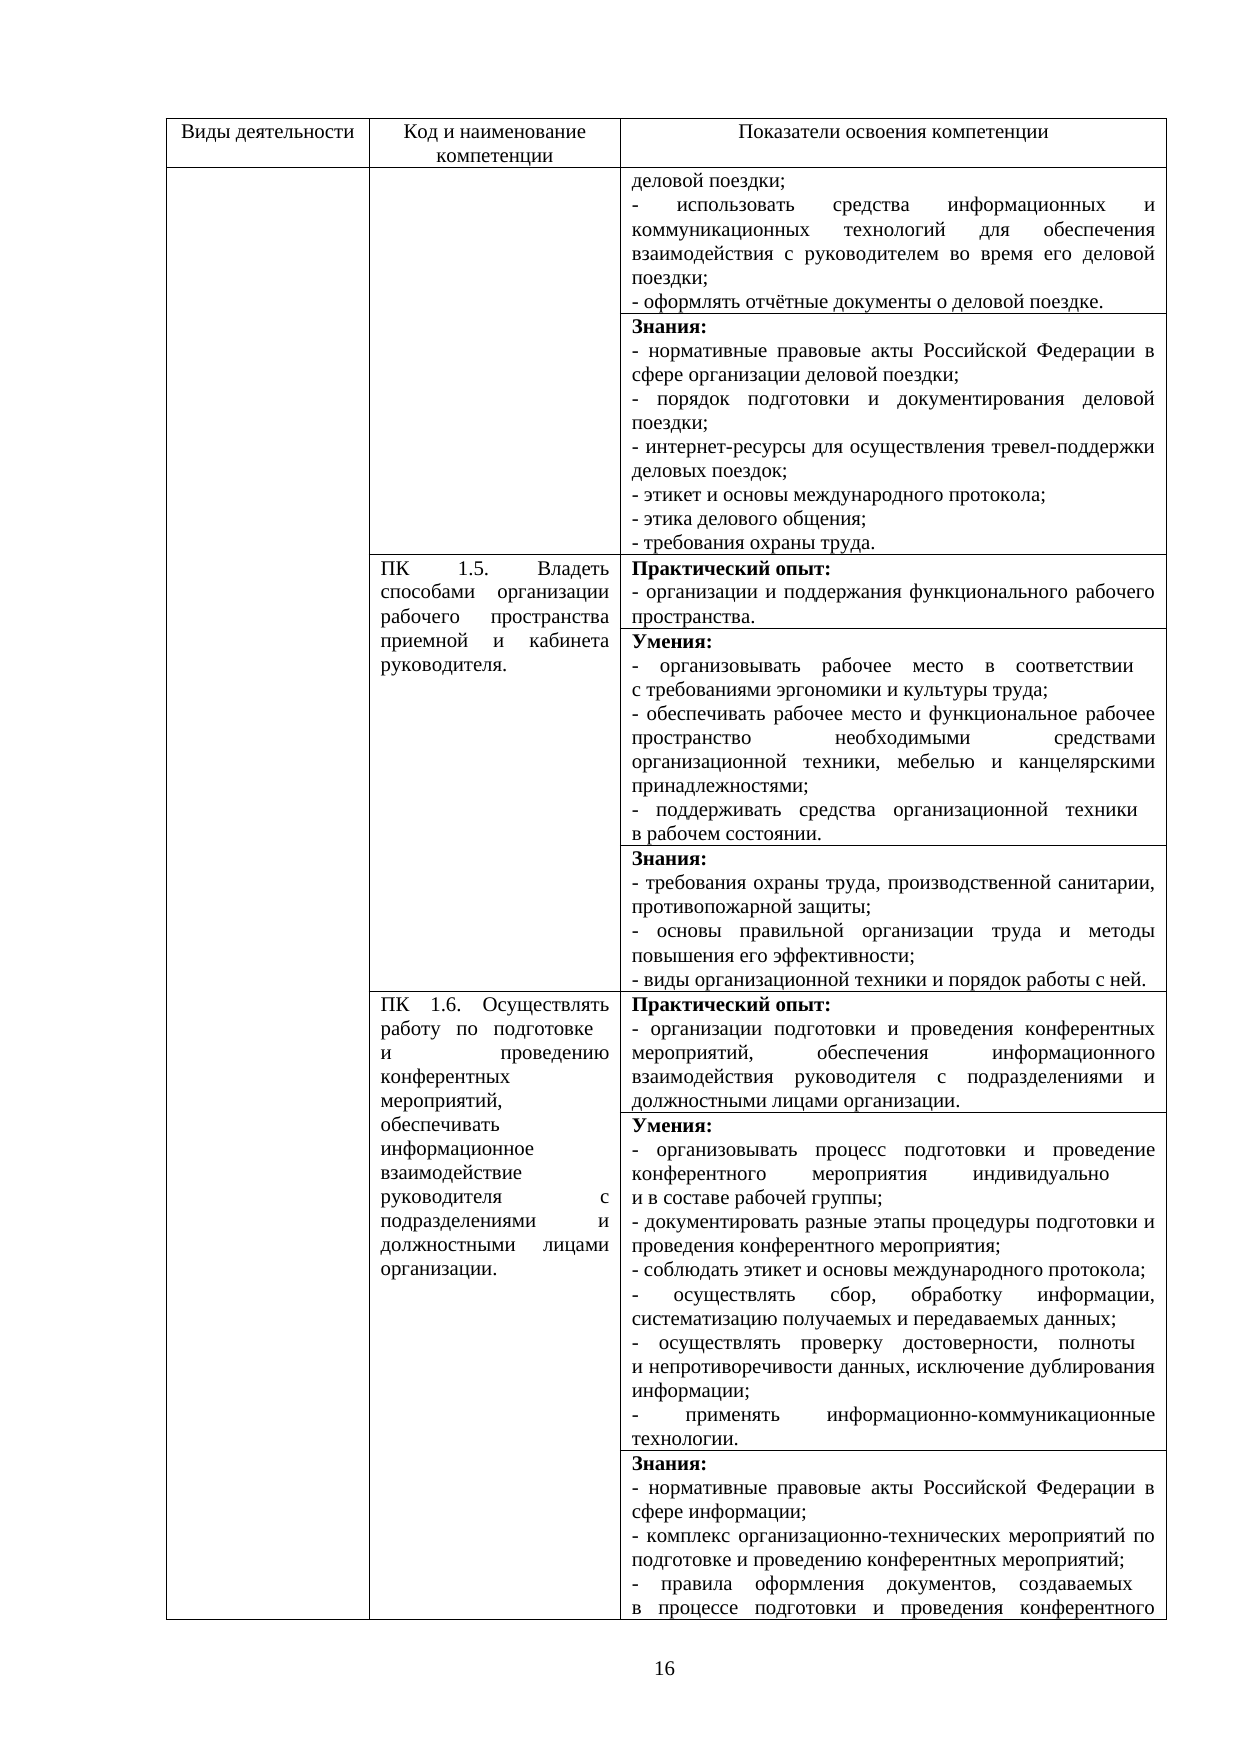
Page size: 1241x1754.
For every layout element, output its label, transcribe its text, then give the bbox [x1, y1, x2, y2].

table_cell ПК 1.5. Владеть способами организации рабочего пространства приемной и кабинета руководителя. [370, 555, 620, 991]
table_header Код и наименование компетенции [370, 119, 620, 167]
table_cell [621, 1451, 1166, 1619]
table_cell Практический опыт: - организации подготовки и проведения конферентных мероприятий, обеспечения информационного взаимодействия руководителя с подразделениями и должностными лицами организации. [621, 992, 1166, 1112]
table_cell Знания: - требования охраны труда, производственной санитарии, противопожарной защиты; - основы правильной организации труда и методы повышения его эффективности; - виды организационной техники и порядок работы с ней. [621, 846, 1166, 991]
table_cell ПК 1.6. Осуществлять работу по подготовке и проведению конферентных мероприятий, обеспечивать информационное взаимодействие руководителя с подразделениями и должностными лицами организации. [370, 992, 620, 1619]
table_cell Умения: - организовывать процесс подготовки и проведение конферентного мероприятия индивидуально и в составе рабочей группы; - документировать разные этапы процедуры подготовки и проведения конферентного мероприятия; - соблюдать этикет и основы международного протокола; - осуществлять сбор, обработку информации, систематизацию получаемых и передаваемых данных; - осуществлять проверку достоверности, полноты и непротиворечивости данных, исключение дублирования информации; - применять информационно-коммуникационные технологии. [621, 1113, 1166, 1450]
table_cell Знания: - нормативные правовые акты Российской Федерации в сфере организации деловой поездки; - порядок подготовки и документирования деловой поездки; - интернет-ресурсы для осуществления тревел-поддержки деловых поездок; - этикет и основы международного протокола; - этика делового общения; - требования охраны труда. [621, 314, 1166, 554]
table_header Виды деятельности [167, 119, 369, 167]
table_cell Умения: - организовывать рабочее место в соответствии с требованиями эргономики и культуры труда; - обеспечивать рабочее место и функциональное рабочее пространство необходимыми средствами организационной техники, мебелью и канцелярскими принадлежностями; - поддерживать средства организационной техники в рабочем состоянии. [621, 629, 1166, 845]
table_cell Практический опыт: - организации и поддержания функционального рабочего пространства. [621, 555, 1166, 628]
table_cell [621, 168, 1166, 313]
table_header Показатели освоения компетенции [621, 119, 1166, 167]
